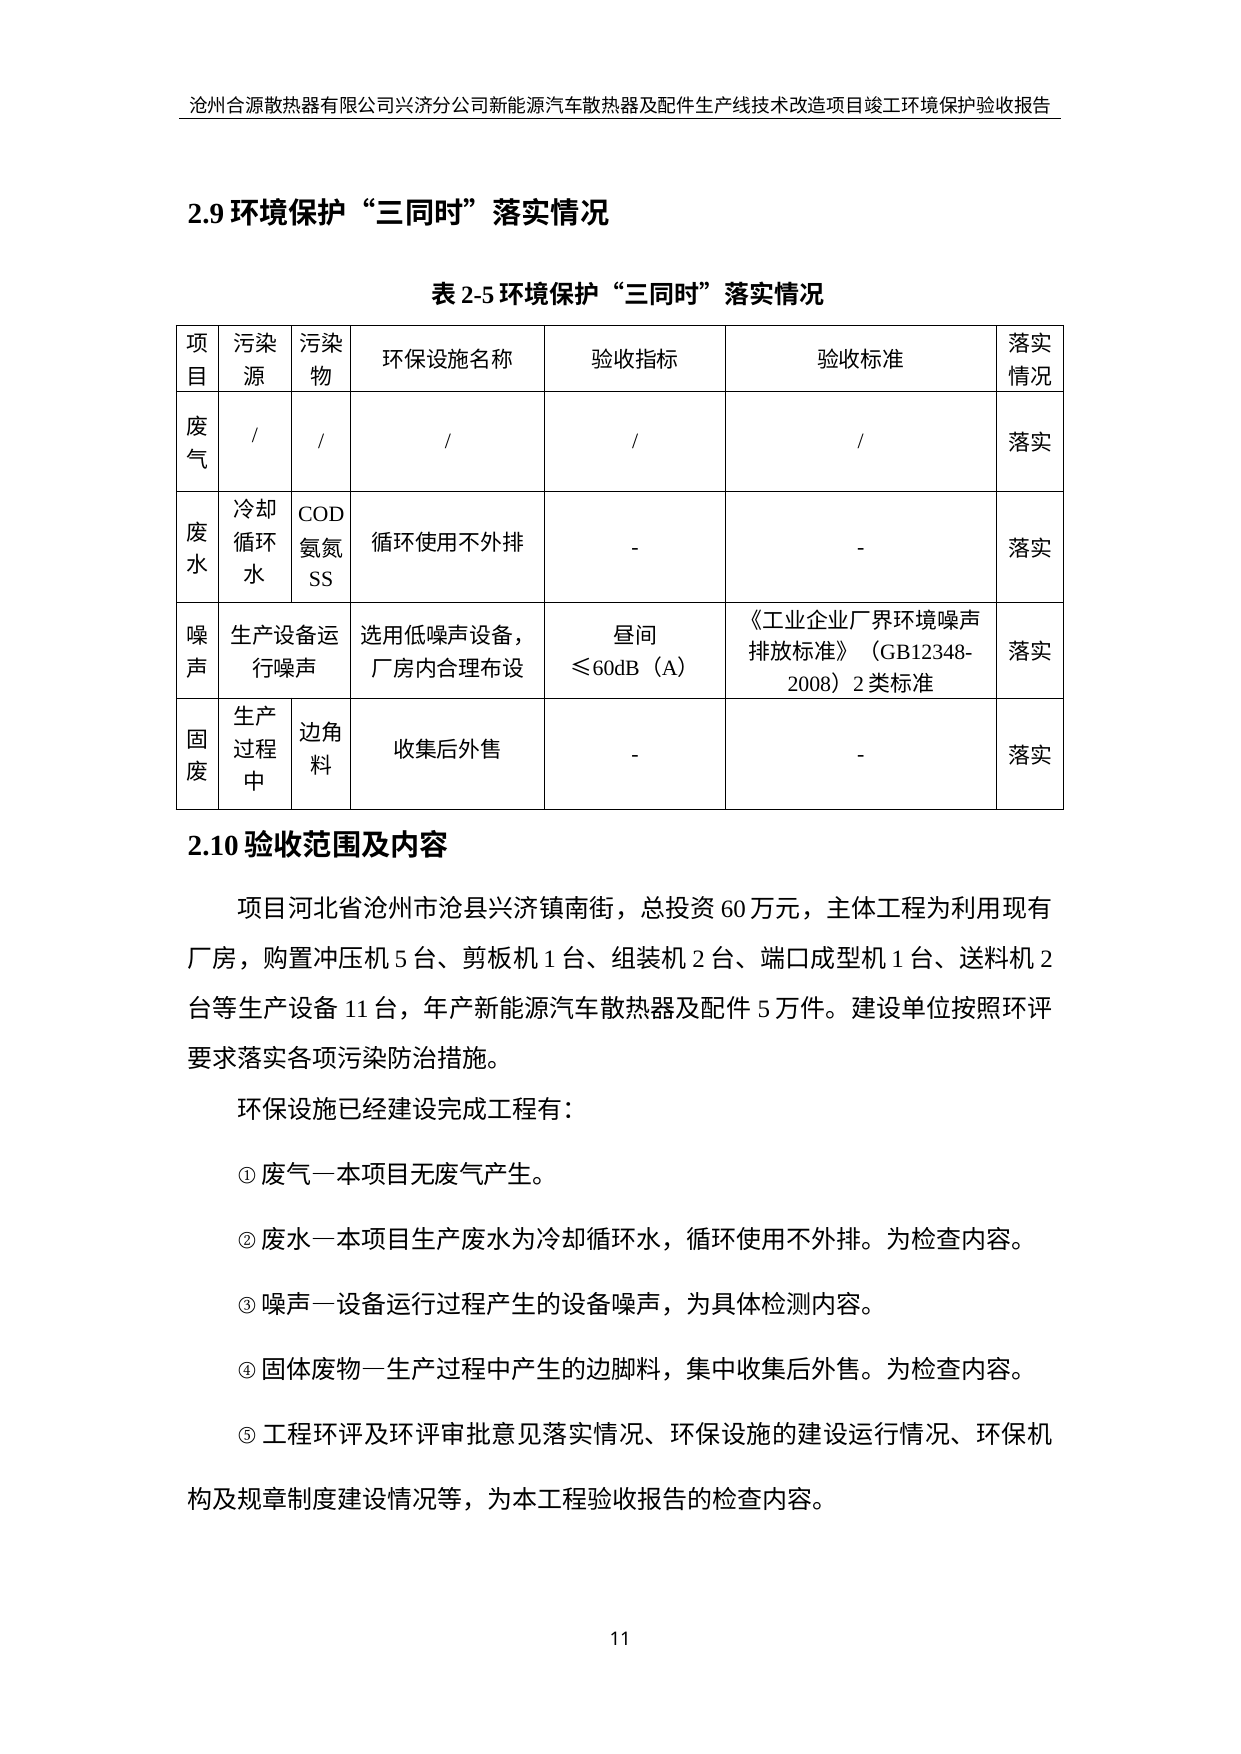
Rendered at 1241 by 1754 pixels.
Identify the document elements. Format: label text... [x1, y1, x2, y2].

table_cell / [219, 392, 291, 491]
table_cell 《工业企业厂界环境噪声排放标准》（GB12348-2008）2类标准 [726, 603, 996, 698]
text 表2-5环境保护“三同时”落实情况 [187, 260, 1053, 325]
table_cell 收集后外售 [351, 699, 544, 809]
table_cell - [545, 492, 725, 602]
text ①废气—本项目无废气产生。 [187, 1140, 1053, 1205]
table_cell - [726, 492, 996, 602]
table_cell 昼间≤60dB（A） [545, 603, 725, 698]
table_header 验收指标 [545, 326, 725, 391]
table_cell 废气 [177, 392, 218, 491]
text ③噪声—设备运行过程产生的设备噪声，为具体检测内容。 [187, 1270, 1053, 1335]
table_cell COD 氨氮 SS [292, 492, 350, 602]
table_cell 固废 [177, 699, 218, 809]
text ②废水—本项目生产废水为冷却循环水，循环使用不外排。为检查内容。 [187, 1205, 1053, 1270]
table_cell 边角料 [292, 699, 350, 809]
table_cell 选用低噪声设备，厂房内合理布设 [351, 603, 544, 698]
subtitle 2.10验收范围及内容 [187, 810, 1053, 875]
table_cell / [292, 392, 350, 491]
table_header 污染物 [292, 326, 350, 391]
text ⑤工程环评及环评审批意见落实情况、环保设施的建设运行情况、环保机构及规章制度建设情况等，为本工程验收报告的检查内容。 [187, 1400, 1053, 1530]
table_cell / [726, 392, 996, 491]
table_header 项目 [177, 326, 218, 391]
table_cell - [545, 699, 725, 809]
table_cell - [726, 699, 996, 809]
text 环保设施已经建设完成工程有： [187, 1075, 1053, 1140]
table_cell 落实 [997, 492, 1063, 602]
table_cell 落实 [997, 699, 1063, 809]
table_cell 落实 [997, 603, 1063, 698]
table_header 环保设施名称 [351, 326, 544, 391]
table_cell 噪声 [177, 603, 218, 698]
table_header 验收标准 [726, 326, 996, 391]
subtitle 2.9环境保护“三同时”落实情况 [187, 178, 1053, 243]
table_cell 落实 [997, 392, 1063, 491]
text 项目河北省沧州市沧县兴济镇南街，总投资60万元，主体工程为利用现有厂房，购置冲压机5台、剪板机1台、组装机2台、端口成型机1台、送料机2台等生产设备11台，年产新能源汽车散热器及配件5万件。建设单位按照环评要求落实各项污染防治措施。 [187, 875, 1053, 1075]
table_cell 生产设备运行噪声 [219, 603, 350, 698]
table_cell 冷却循环水 [219, 492, 291, 602]
table_cell / [545, 392, 725, 491]
table_cell 废水 [177, 492, 218, 602]
table_header 落实情况 [997, 326, 1063, 391]
text ④固体废物—生产过程中产生的边脚料，集中收集后外售。为检查内容。 [187, 1335, 1053, 1400]
table_cell 生产过程中 [219, 699, 291, 809]
table_header 污染源 [219, 326, 291, 391]
table_cell / [351, 392, 544, 491]
table_cell 循环使用不外排 [351, 492, 544, 602]
